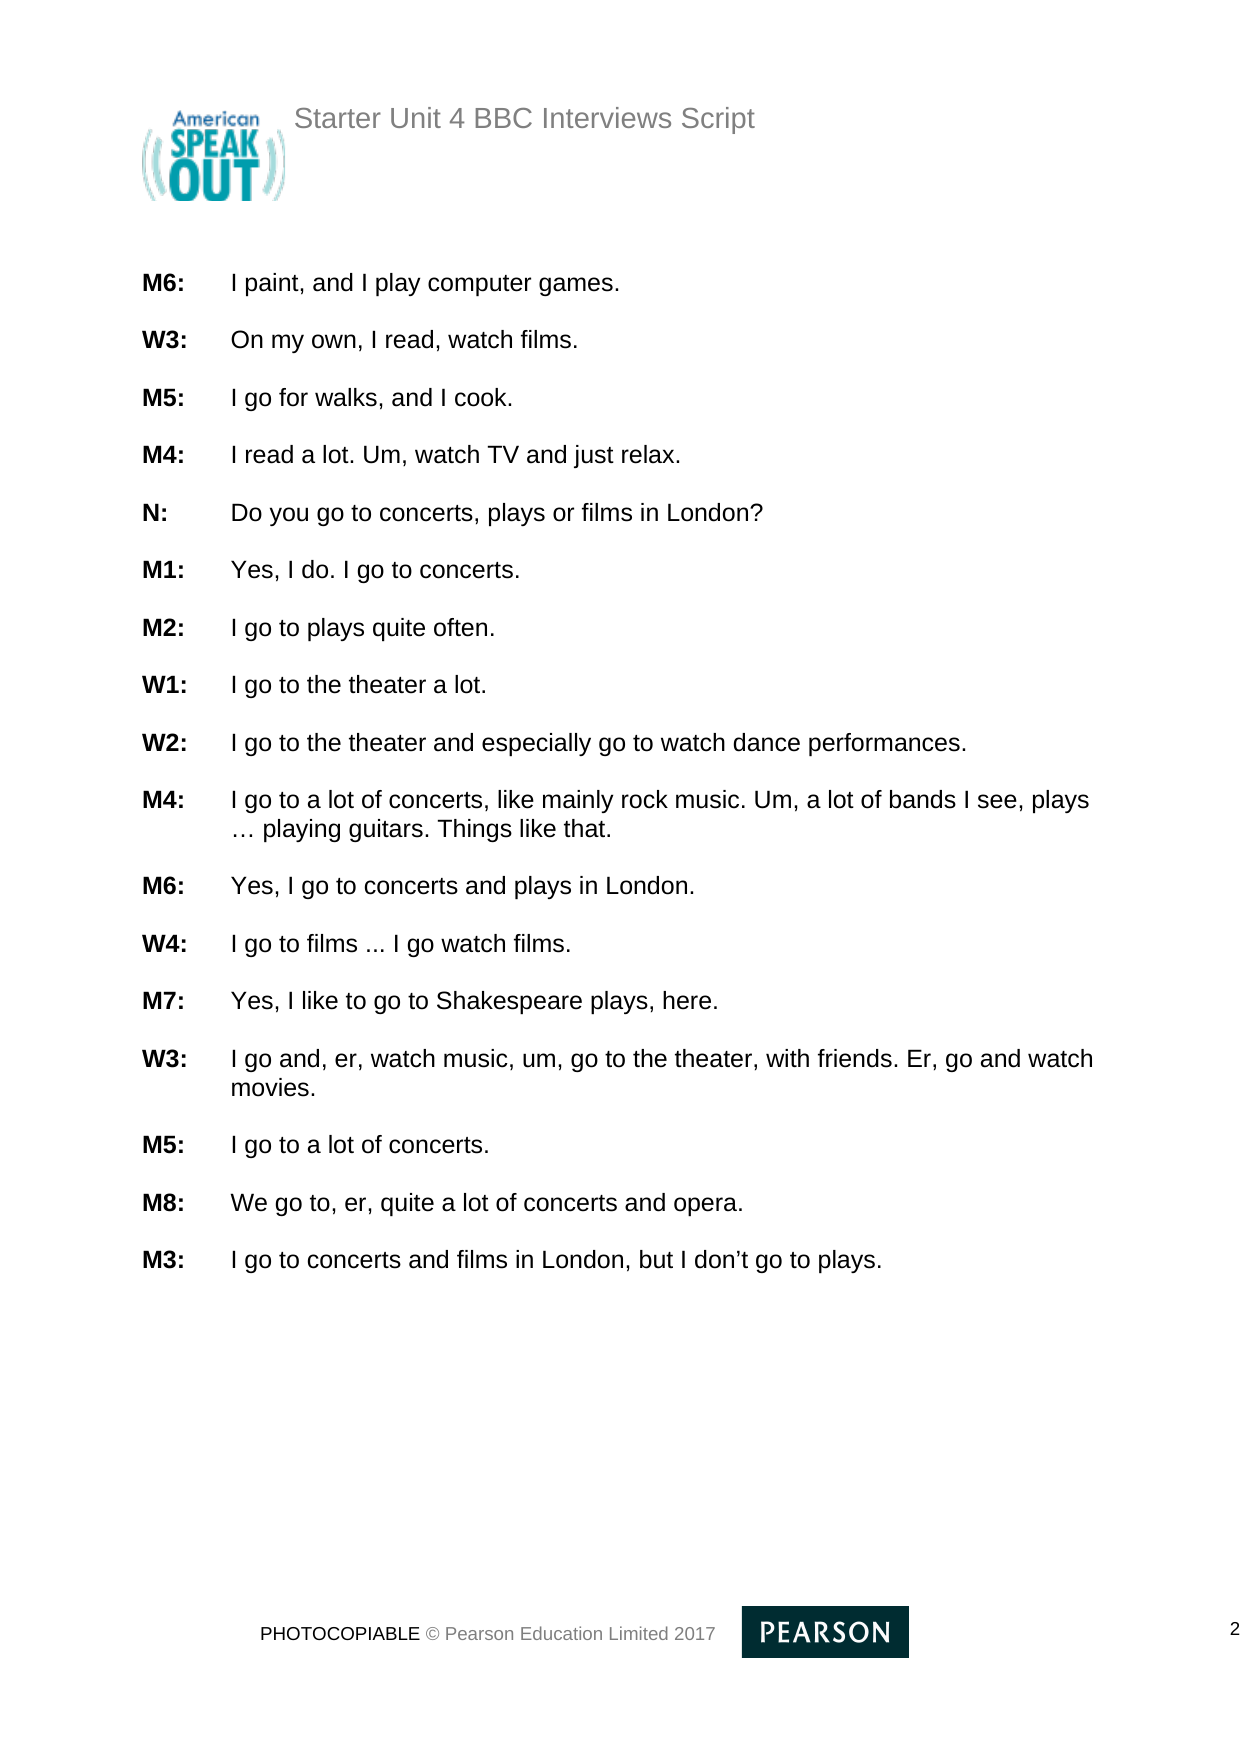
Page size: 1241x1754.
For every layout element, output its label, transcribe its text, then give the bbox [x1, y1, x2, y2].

text W4: I go to films ... I go watch films. [142, 915, 1098, 944]
text M1: Yes, I do. I go to concerts. [142, 542, 1098, 570]
text M5: I go for walks, and I cook. [142, 369, 1098, 398]
text M6: Yes, I go to concerts and plays in London. [142, 858, 1098, 887]
text M5: I go to a lot of concerts. [142, 1117, 1098, 1145]
text W2: I go to the theater and especially go to watch dance performances. [142, 714, 1098, 743]
text M7: Yes, I like to go to Shakespeare plays, here. [142, 973, 1098, 1002]
text M8: We go to, er, quite a lot of concerts and opera. [142, 1174, 1098, 1203]
text M4: I go to a lot of concerts, like mainly rock music. Um, a lot of bands I see, plays … playing guitars. Things like that. [142, 772, 1098, 829]
text N: Do you go to concerts, plays or films in London? [142, 484, 1098, 513]
text M6: I paint, and I play computer games. [142, 254, 1098, 283]
text W1: I go to the theater a lot. [142, 657, 1098, 685]
picture [741, 1613, 909, 1665]
text M2: I go to plays quite often. [142, 599, 1098, 628]
text W3: I go and, er, watch music, um, go to the theater, with friends. Er, go and watch movies. [142, 1030, 1098, 1088]
text M3: I go to concerts and films in London, but I don’t go to plays. [142, 1232, 1098, 1260]
text W3: On my own, I read, watch films. [142, 312, 1098, 340]
text M4: I read a lot. Um, watch TV and just relax. [142, 427, 1098, 455]
